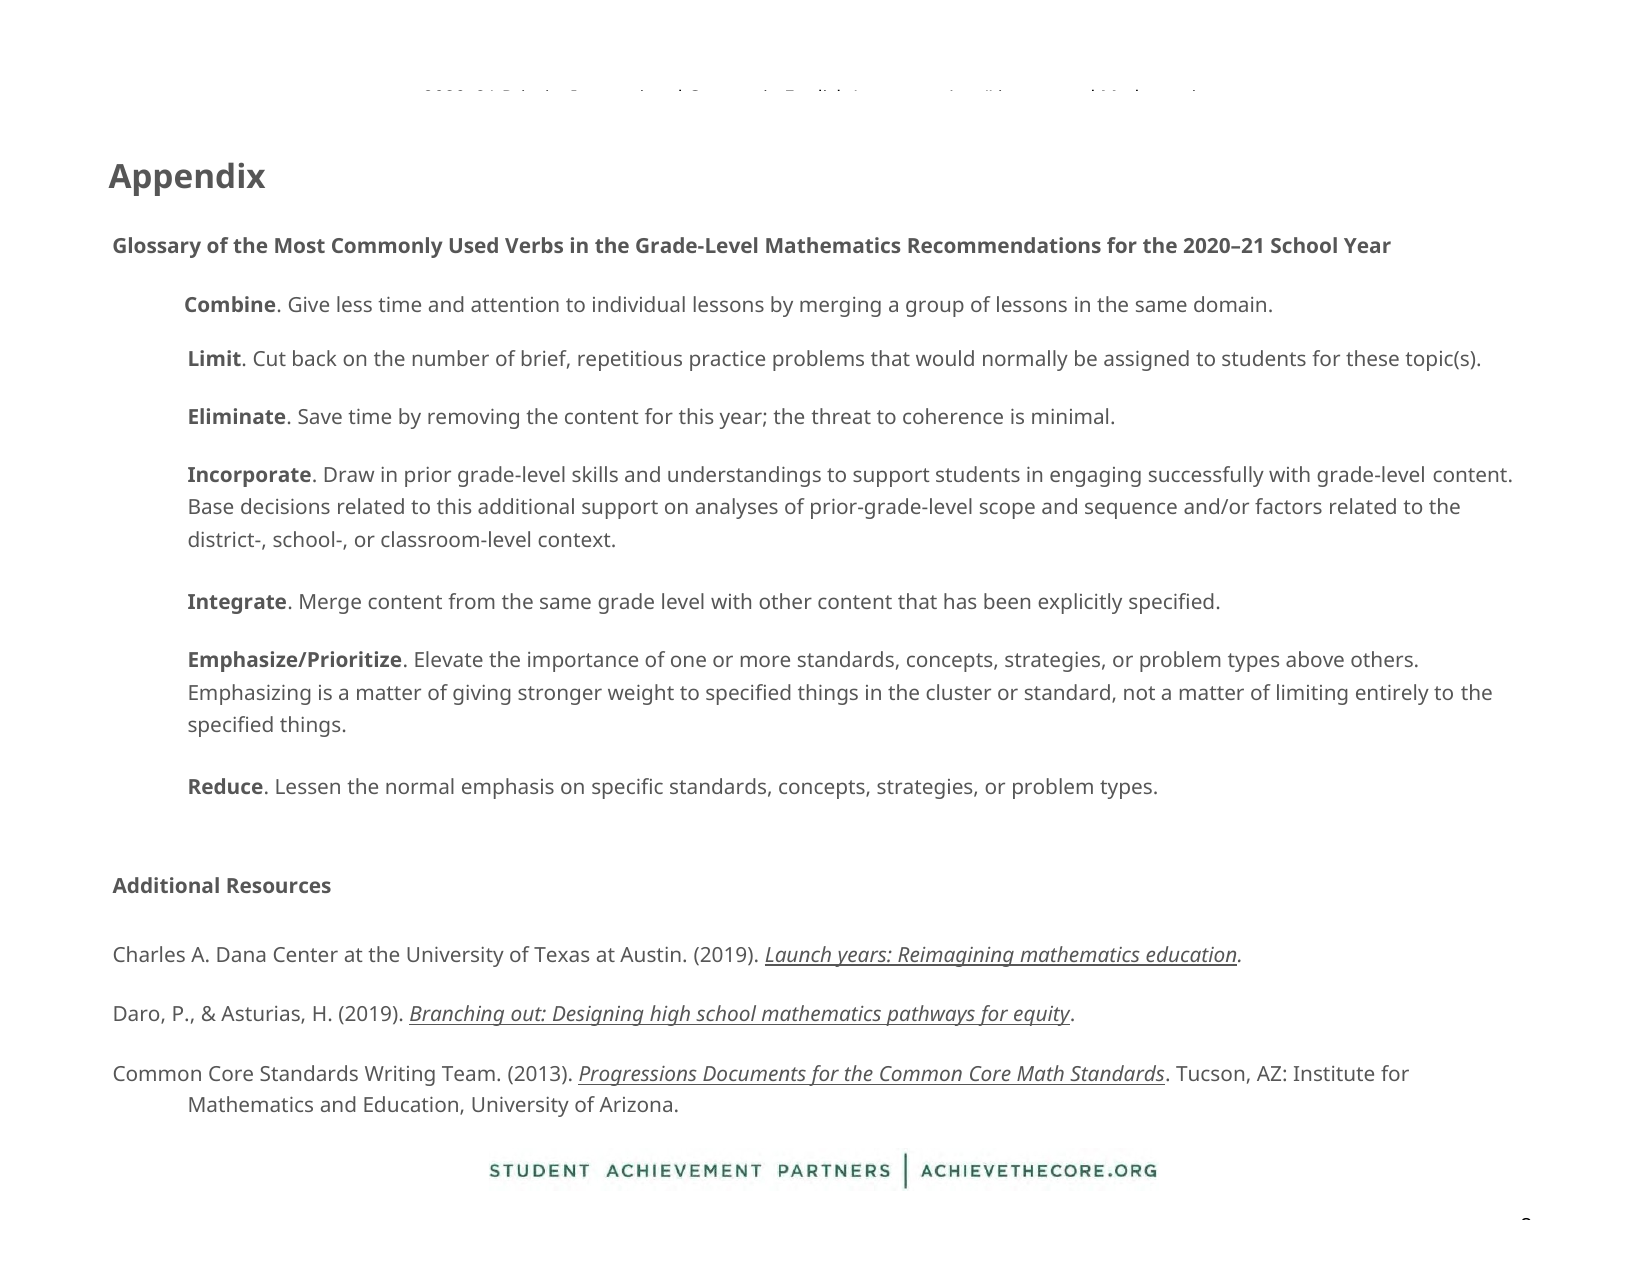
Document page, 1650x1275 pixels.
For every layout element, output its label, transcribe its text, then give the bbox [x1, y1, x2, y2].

text Common Core Standards Writing Team. (2013). Progressions Documents for the Common Core Math Standards. Tucson, AZ: Institute for Mathematics and Education, University of Arizona. [112, 1059, 1523, 1118]
text Incorporate. Draw in prior grade-level skills and understandings to support students in engaging successfully with grade-level content. Base decisions related to this additional support on analyses of prior-grade-level scope and sequence and/or factors related to the district-, school-, or classroom-level context. [187, 460, 1527, 553]
text Charles A. Dana Center at the University of Texas at Austin. (2019). Launch years: Reimagining mathematics education. [112, 940, 1650, 968]
text Daro, P., & Asturias, H. (2019). Branching out: Designing high school mathematics pathways for equity. [112, 999, 1650, 1028]
text Emphasize/Prioritize. Elevate the importance of one or more standards, concepts, strategies, or problem types above others. Emphasizing is a matter of giving stronger weight to specified things in the cluster or standard, not a matter of limiting entirely to the specified things. [187, 645, 1509, 739]
picture [488, 1148, 1160, 1191]
text Glossary of the Most Commonly Used Verbs in the Grade-Level Mathematics Recommendations for the 2020–21 School Year Combine. Give less time and attention to individual lessons by merging a group of lessons in the same domain. [112, 201, 1481, 318]
text Integrate. Merge content from the same grade level with other content that has been explicitly specified. [187, 587, 1650, 615]
text Limit. Cut back on the number of brief, repetitious practice problems that would normally be assigned to students for these topic(s). [187, 344, 1650, 372]
text Additional Resources [112, 872, 1650, 900]
subtitle Appendix [108, 153, 1650, 198]
text Reduce. Lessen the normal emphasis on specific standards, concepts, strategies, or problem types. [187, 772, 1650, 801]
text Eliminate. Save time by removing the content for this year; the threat to coherence is minimal. [187, 402, 1650, 430]
